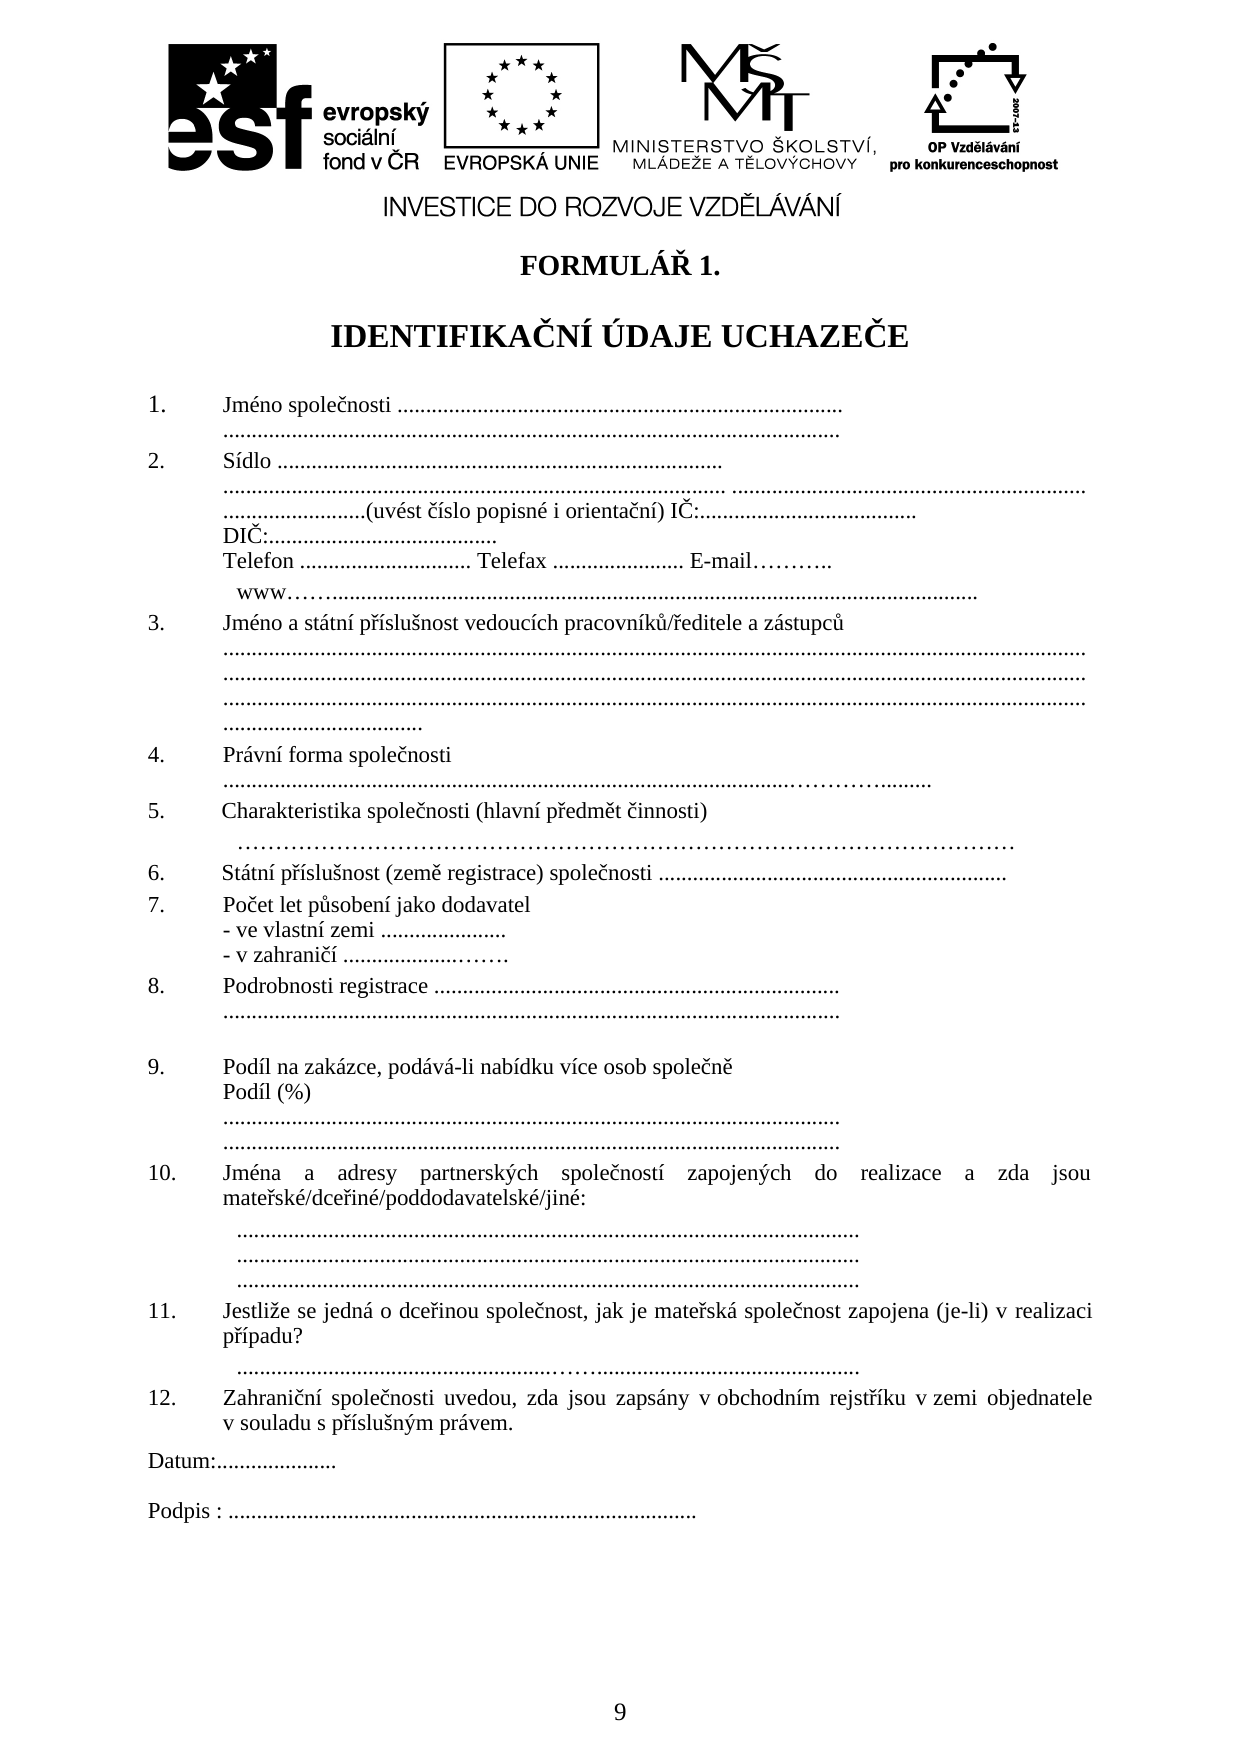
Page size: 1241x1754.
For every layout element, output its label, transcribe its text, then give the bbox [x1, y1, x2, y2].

text Podpis : .................................................................................. [148, 1498, 1092, 1523]
picture [121, 3, 1119, 248]
text .......................................................…….............................................. [163, 1354, 1092, 1379]
text 1. Jméno společnosti .............................................................................. ............................................................................................................ [148, 392, 1092, 442]
text ………………………………………………………………………………………… [236, 829, 1092, 854]
text 3. Jméno a státní příslušnost vedoucích pracovníků/ředitele a zástupců ........................................................................................................................................................................................................................................................................................................................................................................................................................................................................................................ [148, 611, 1092, 736]
text www……................................................................................................................. [163, 579, 1092, 604]
text 10. Jména a adresy partnerských společností zapojených do realizace a zda jsou mateřské/dceřiné/poddodavatelské/jiné: [148, 1161, 1092, 1211]
text 2. Sídlo .............................................................................. ........................................................................................ .......................................................................................(uvést číslo popisné i orientační) IČ:...................................... DIČ:........................................ Telefon .............................. Telefax ....................... E-mail……….. [148, 448, 1092, 573]
text 6. Státní příslušnost (země registrace) společnosti ............................................................. [148, 861, 1092, 886]
text ............................................................................................................. ............................................................................................................. ............................................................................................................. [236, 1217, 1092, 1292]
text Datum:..................... [148, 1448, 1092, 1473]
text 7. Počet let působení jako dodavatel - ve vlastní zemi ...................... - v zahraničí ....................……. [148, 892, 1092, 967]
text FORMULÁŘ 1. [148, 111, 1092, 281]
text 12. Zahraniční společnosti uvedou, zda jsou zapsány v obchodním rejstříku v zemi objednatele v souladu s příslušným právem. [148, 1386, 1092, 1436]
text 11. Jestliže se jedná o dceřinou společnost, jak je mateřská společnost zapojena (je-li) v realizaci případu? [148, 1298, 1092, 1348]
text 9. Podíl na zakázce, podává-li nabídku více osob společně Podíl (%) ............................................................................................................ ............................................................................................................ [148, 1054, 1092, 1154]
text 8. Podrobnosti registrace ....................................................................... ............................................................................................................ [148, 973, 1092, 1048]
text 5. Charakteristika společnosti (hlavní předmět činnosti) [148, 798, 1092, 823]
text 4. Právní forma společnosti ...................................................................................................…………......... [148, 742, 1092, 792]
text identifikační údaje uchazeče [148, 316, 1092, 354]
